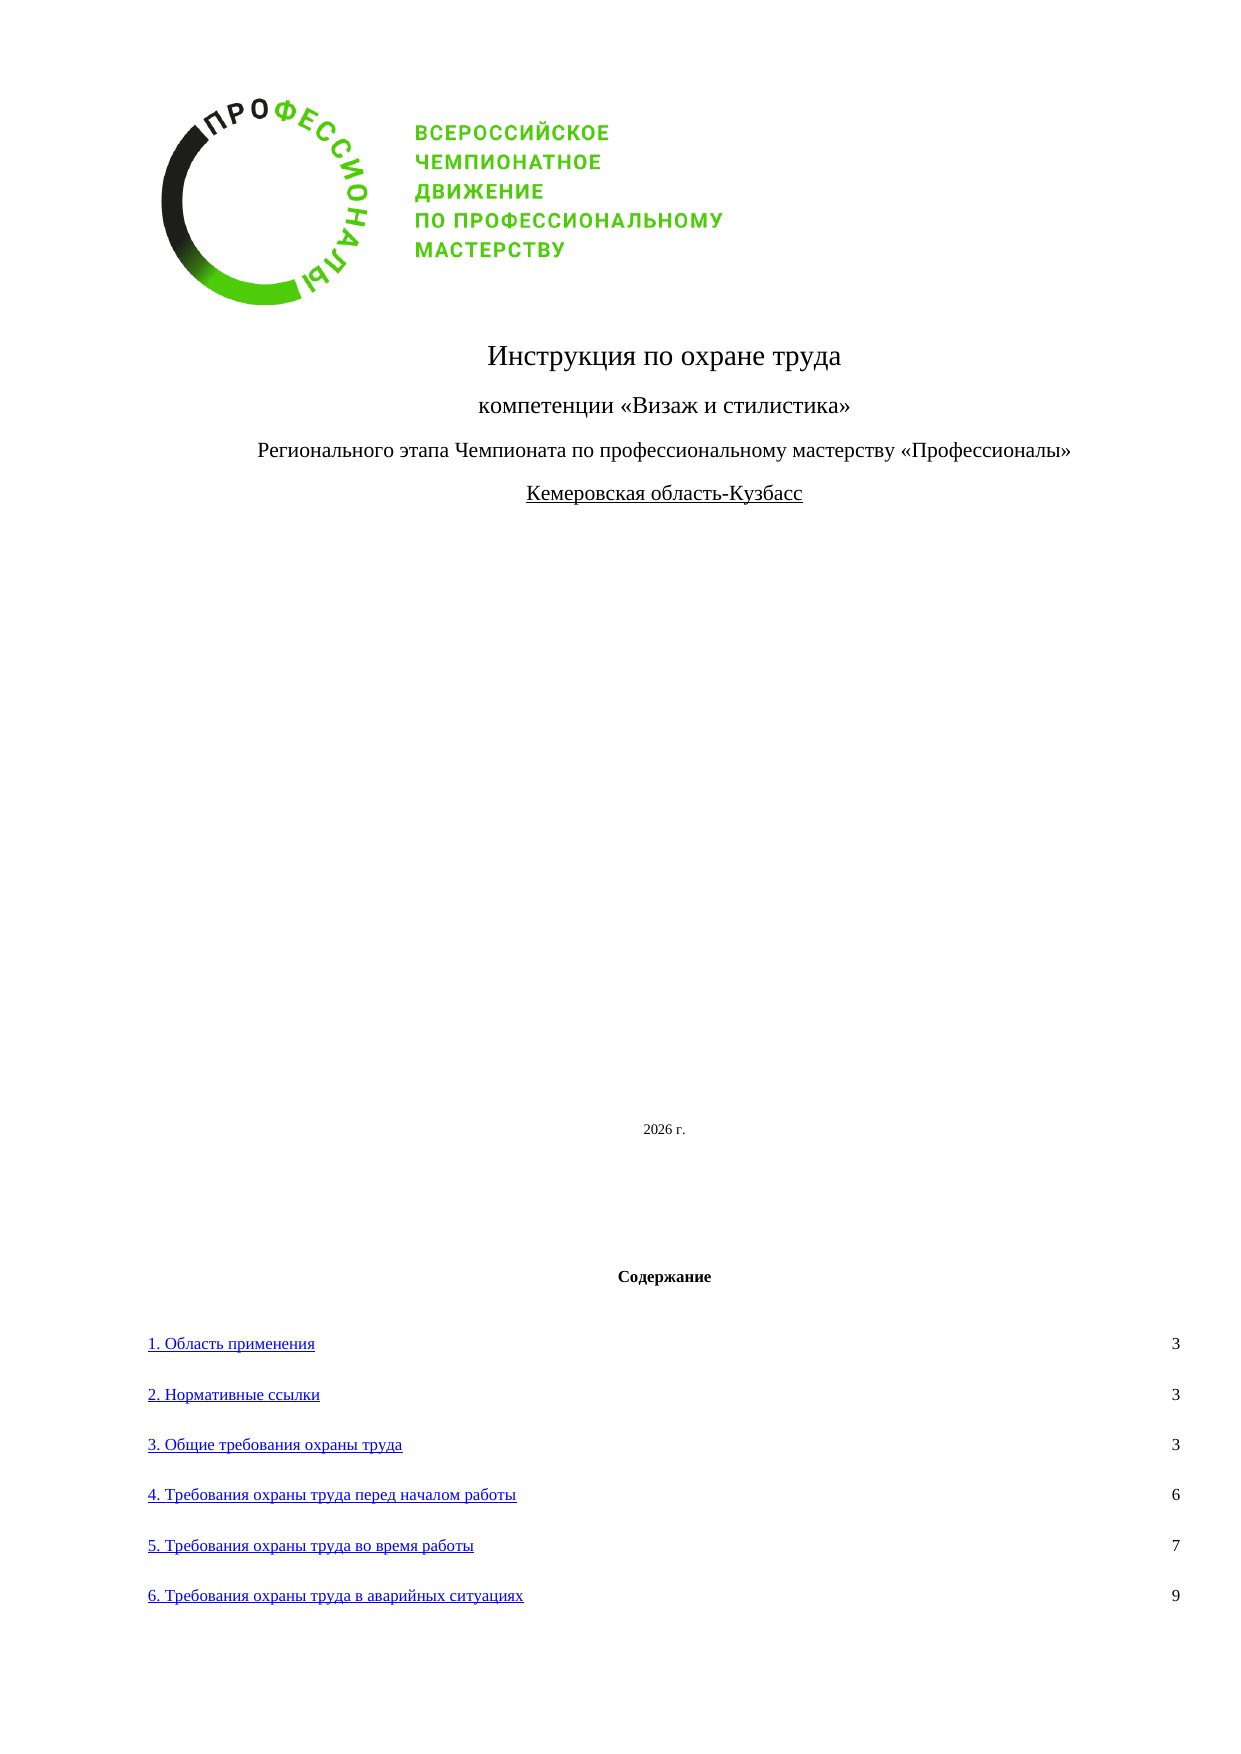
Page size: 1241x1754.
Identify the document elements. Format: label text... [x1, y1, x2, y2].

text Кемеровская область-Кузбасс [148, 462, 1181, 505]
text компетенции «Визаж и стилистика» [148, 371, 1181, 419]
picture [147, 88, 732, 314]
text Инструкция по охране труда [148, 314, 1181, 371]
text 2026 г. [148, 1109, 1181, 1138]
text Содержание [148, 1253, 1181, 1286]
text Регионального этапа Чемпионата по профессиональному мастерству «Профессионалы» [148, 419, 1181, 462]
